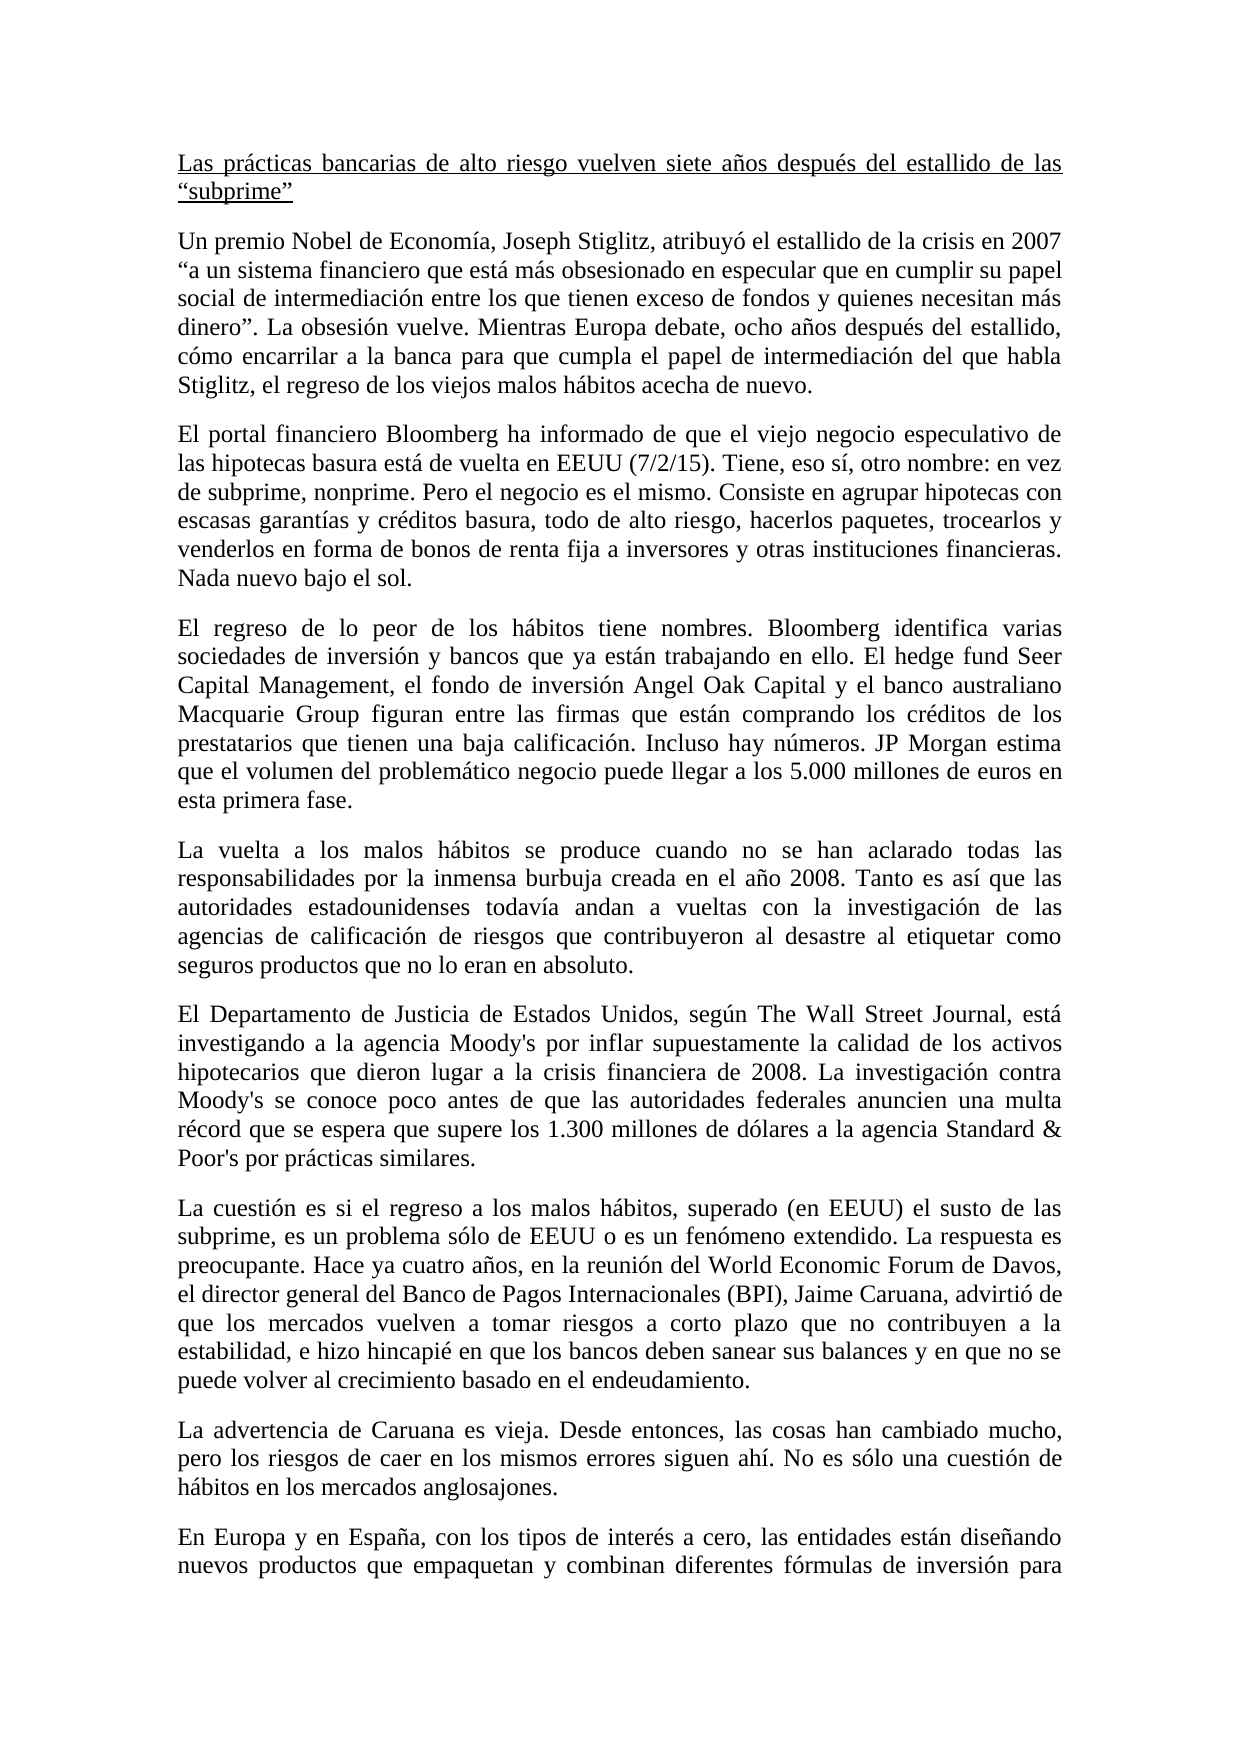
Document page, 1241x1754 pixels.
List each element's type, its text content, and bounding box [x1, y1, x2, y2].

text La vuelta a los malos hábitos se produce cuando no se han aclarado todas las responsabilidades por la inmensa burbuja creada en el año 2008. Tanto es así que las autoridades estadounidenses todavía andan a vueltas con la investigación de las agencias de calificación de riesgos que contribuyeron al desastre al etiquetar como seguros productos que no lo eran en absoluto. [177, 835, 1063, 978]
text El Departamento de Justicia de Estados Unidos, según The Wall Street Journal, está investigando a la agencia Moody's por inflar supuestamente la calidad de los activos hipotecarios que dieron lugar a la crisis financiera de 2008. La investigación contra Moody's se conoce poco antes de que las autoridades federales anuncien una multa récord que se espera que supere los 1.300 millones de dólares a la agencia Standard & Poor's por prácticas similares. [177, 999, 1063, 1172]
text El portal financiero Bloomberg ha informado de que el viejo negocio especulativo de las hipotecas basura está de vuelta en EEUU (7/2/15). Tiene, eso sí, otro nombre: en vez de subprime, nonprime. Pero el negocio es el mismo. Consiste en agrupar hipotecas con escasas garantías y créditos basura, todo de alto riesgo, hacerlos paquetes, trocearlos y venderlos en forma de bonos de renta fija a inversores y otras instituciones financieras. Nada nuevo bajo el sol. [177, 419, 1063, 592]
text La cuestión es si el regreso a los malos hábitos, superado (en EEUU) el susto de las subprime, es un problema sólo de EEUU o es un fenómeno extendido. La respuesta es preocupante. Hace ya cuatro años, en la reunión del World Economic Forum de Davos, el director general del Banco de Pagos Internacionales (BPI), Jaime Caruana, advirtió de que los mercados vuelven a tomar riesgos a corto plazo que no contribuyen a la estabilidad, e hizo hincapié en que los bancos deben sanear sus balances y en que no se puede volver al crecimiento basado en el endeudamiento. [177, 1193, 1063, 1394]
text El regreso de lo peor de los hábitos tiene nombres. Bloomberg identifica varias sociedades de inversión y bancos que ya están trabajando en ello. El hedge fund Seer Capital Management, el fondo de inversión Angel Oak Capital y el banco australiano Macquarie Group figuran entre las firmas que están comprando los créditos de los prestatarios que tienen una baja calificación. Incluso hay números. JP Morgan estima que el volumen del problemático negocio puede llegar a los 5.000 millones de euros en esta primera fase. [177, 613, 1063, 814]
text Un premio Nobel de Economía, Joseph Stiglitz, atribuyó el estallido de la crisis en 2007 “a un sistema financiero que está más obsesionado en especular que en cumplir su papel social de intermediación entre los que tienen exceso de fondos y quienes necesitan más dinero”. La obsesión vuelve. Mientras Europa debate, ocho años después del estallido, cómo encarrilar a la banca para que cumpla el papel de intermediación del que habla Stiglitz, el regreso de los viejos malos hábitos acecha de nuevo. [177, 226, 1063, 398]
text La advertencia de Caruana es vieja. Desde entonces, las cosas han cambiado mucho, pero los riesgos de caer en los mismos errores siguen ahí. No es sólo una cuestión de hábitos en los mercados anglosajones. [177, 1415, 1063, 1501]
text Las prácticas bancarias de alto riesgo vuelven siete años después del estallido de las “subprime” [177, 174, 1063, 205]
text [177, 1522, 1063, 1579]
text Las prácticas bancarias de alto riesgo vuelven siete años después del estallido de las “subprime” [177, 148, 1063, 173]
